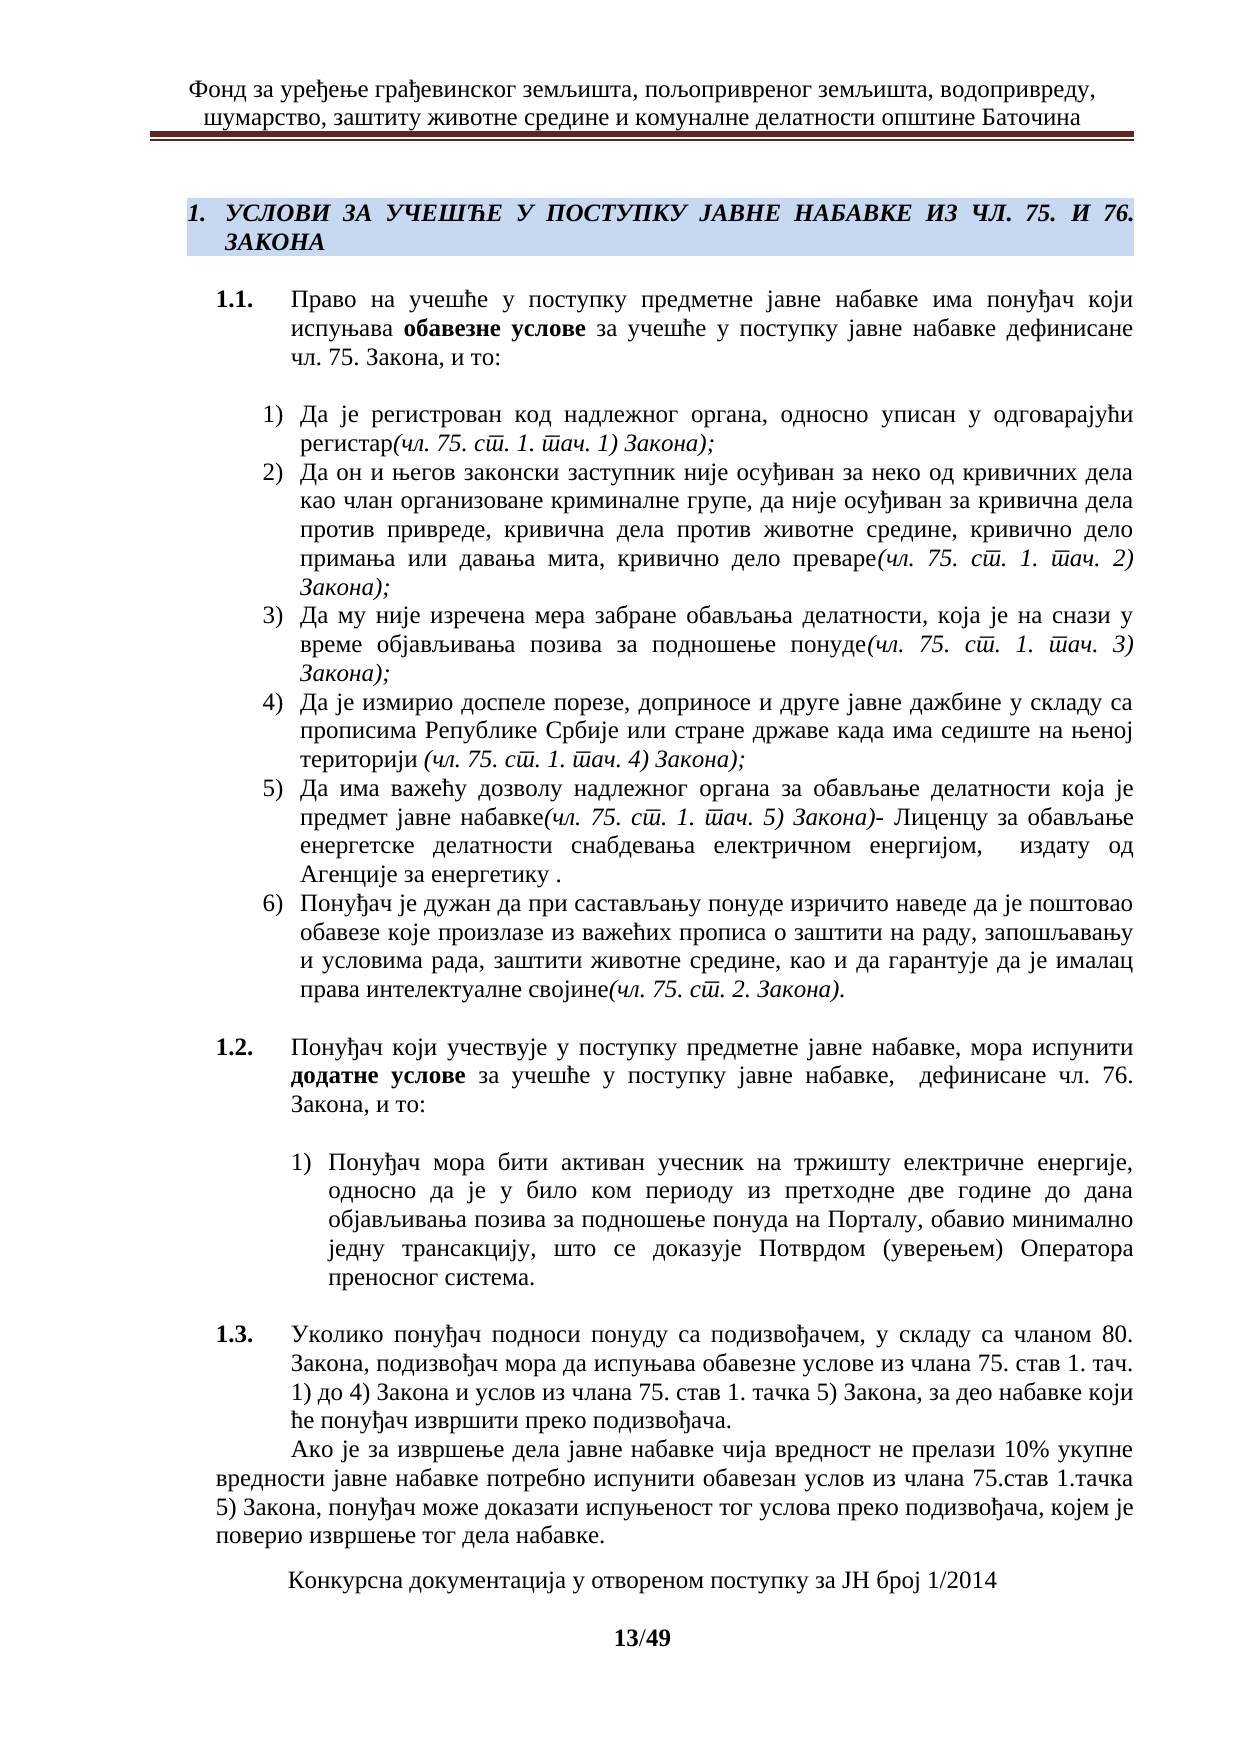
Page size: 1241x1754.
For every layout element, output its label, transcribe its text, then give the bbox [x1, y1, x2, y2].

list Да је измирио доспеле порезе, доприносе и друге јавне дажбине у складу са прописима Републике Србије или стране државе када има седиште на њеној територији (чл. 75. ст. 1. тач. 4) Закона); [262, 687, 1134, 773]
list Понуђач који учествује у поступку предметне јавне набавке, мора испунити додатне услове за учешће у поступку јавне набавке, дефинисане чл. 76. Закона, и то: [216, 1032, 1134, 1118]
list Понуђач мора бити активан учесник на тржишту електричне енергије, односно да је у било ком периоду из претходне две године до дана објављивања позива за подношење понуда на Порталу, обавио минимално једну трансакцију, што се доказује Потврдом (уверењем) Оператора преносног система. [291, 1147, 1134, 1291]
list УСЛОВИ ЗА УЧЕШЋЕ У ПОСТУПКУ ЈАВНЕ НАБАВКЕ ИЗ ЧЛ. 75. И 76. ЗАКОНА [187, 198, 1134, 256]
list Да је регистрован код надлежног органа, односно уписан у одговарајући регистар(чл. 75. ст. 1. тач. 1) Закона); [262, 399, 1134, 457]
list Уколико понуђач подноси понуду са подизвођачем, у складу са чланом 80. Закона, подизвођач мора да испуњава обавезне услове из члана 75. став 1. тач. 1) до 4) Закона и услов из члана 75. став 1. тачка 5) Закона, за део набавке који ће понуђач извршити преко подизвођача. [216, 1319, 1134, 1434]
list Понуђач је дужан да при састављању понуде изричито наведе да је поштовао обавезе које произлазе из важећих прописа о заштити на раду, запошљавању и условима рада, заштити животне средине, као и да гарантује да је ималац права интелектуалне својине(чл. 75. ст. 2. Закона). [262, 888, 1134, 1003]
list Да му није изречена мера забране обављања делатности, која је на снази у време објављивања позива за подношење понуде(чл. 75. ст. 1. тач. 3) Закона); [262, 601, 1134, 687]
list Да он и његов законски заступник није осуђиван за неко од кривичних дела као члан организоване криминалне групе, да није осуђиван за кривична дела против привреде, кривична дела против животне средине, кривично дело примања или давања мита, кривично дело преваре(чл. 75. ст. 1. тач. 2) Закона); [262, 457, 1134, 601]
list Право на учешће у поступку предметне јавне набавке има понуђач који испуњава обавезне услове за учешће у поступку јавне набавке дефинисане чл. 75. Закона, и то: [216, 284, 1134, 371]
text Ако је за извршење дела јавне набавке чија вредност не прелази 10% укупне вредности јавне набавке потребно испунити обавезан услов из члана 75.став 1.тачка 5) Закона, понуђач може доказати испуњеност тог услова преко подизвођача, којем је поверио извршење тог дела набавке. [216, 1434, 1134, 1549]
list Да има важећу дозволу надлежног органа за обављање делатности која је предмет јавне набавке(чл. 75. ст. 1. тач. 5) Закона)- Лиценцу за обављање енергетске делатности снабдевања електричном енергијом, издату од Агенције за енергетику . [262, 773, 1134, 888]
